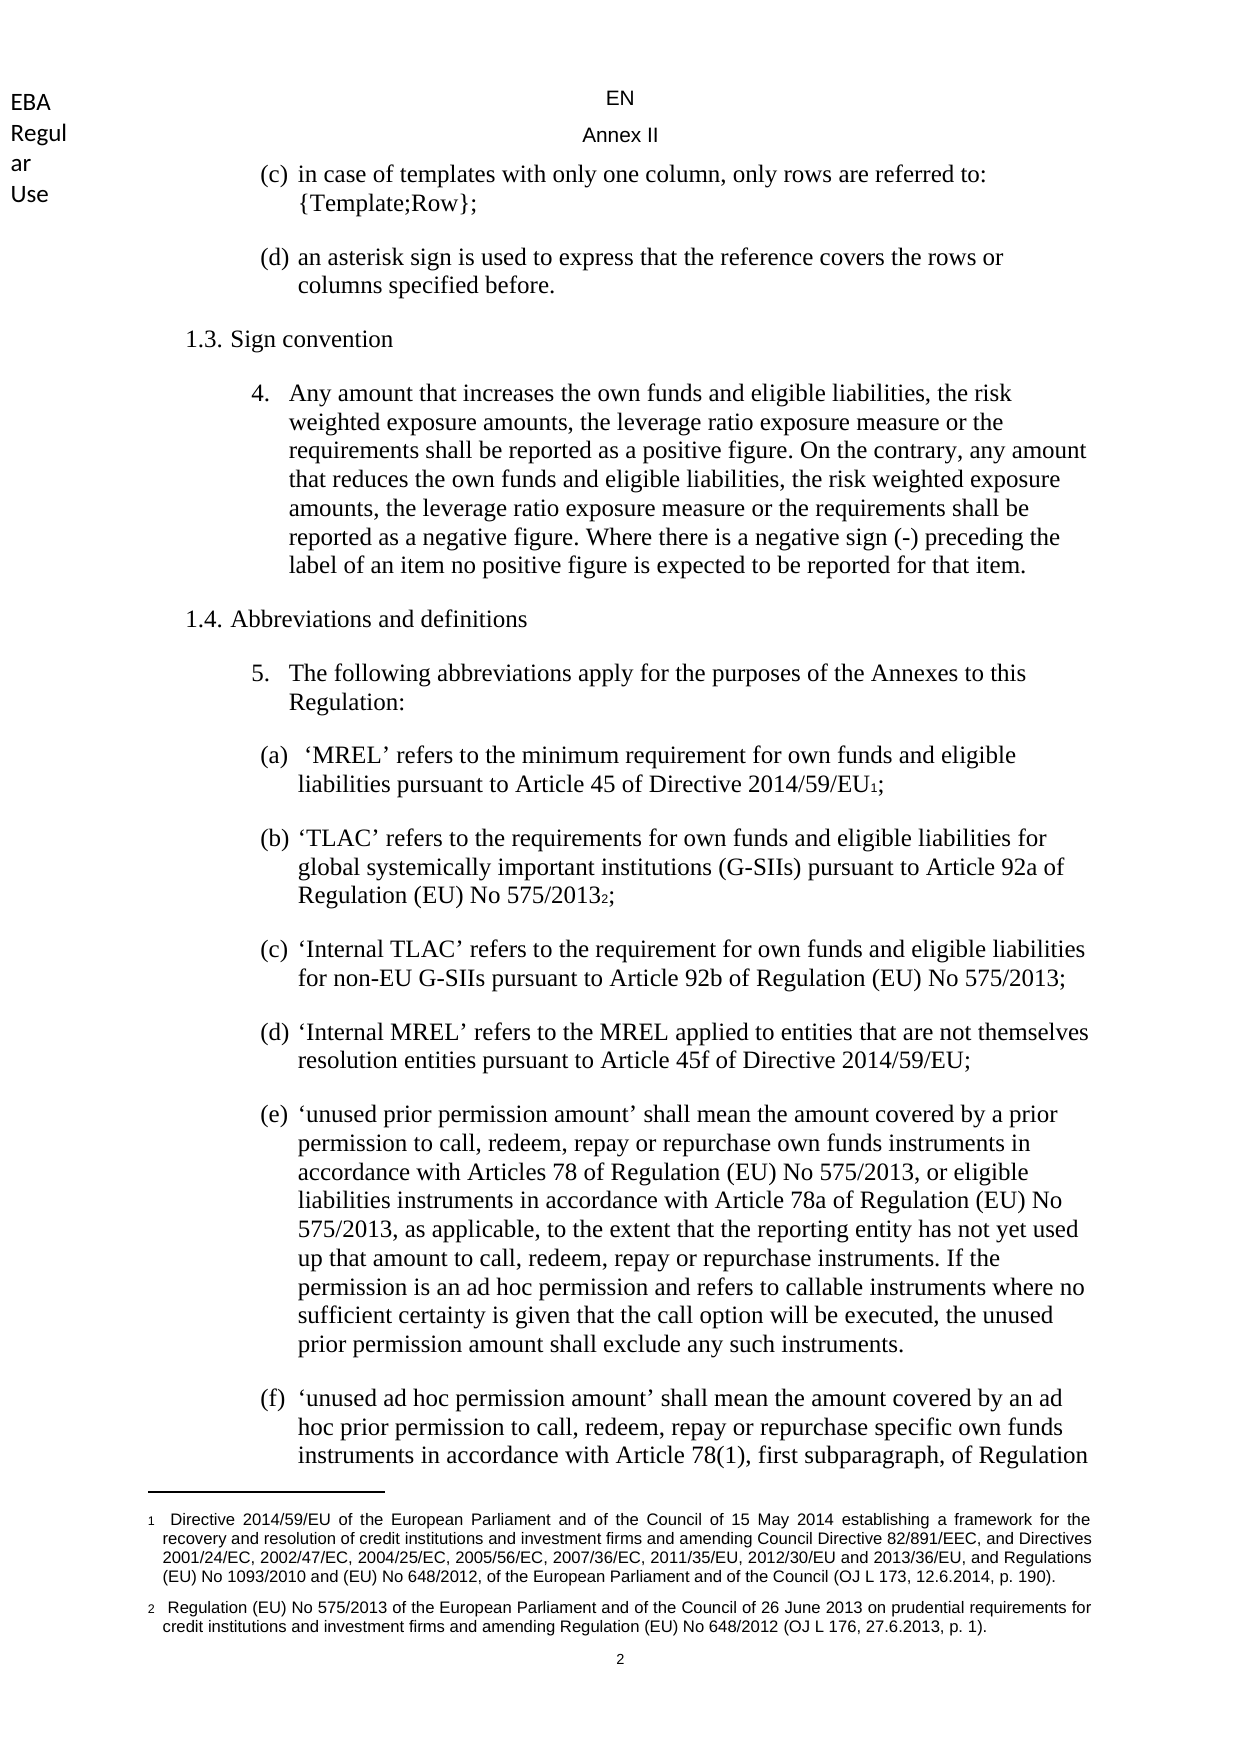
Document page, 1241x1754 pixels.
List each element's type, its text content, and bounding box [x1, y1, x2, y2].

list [260, 1383, 1093, 1469]
text Any amount that increases the own funds and eligible liabilities, the risk weighted exposure amounts, the leverage ratio exposure measure or the requirements shall be reported as a positive figure. On the contrary, any amount that reduces the own funds and eligible liabilities, the risk weighted exposure amounts, the leverage ratio exposure measure or the requirements shall be reported as a negative figure. Where there is a negative sign (-) preceding the label of an item no positive figure is expected to be reported for that item. [251, 378, 1093, 579]
list Abbreviations and definitions [185, 604, 1093, 633]
list ‘Internal MREL’ refers to the MREL applied to entities that are not themselves resolution entities pursuant to Article 45f of Directive 2014/59/EU; [260, 1017, 1093, 1074]
list ‘MREL’ refers to the minimum requirement for own funds and eligible liabilities pursuant to Article 45 of Directive 2014/59/EU; [260, 740, 1093, 798]
list an asterisk sign is used to express that the reference covers the rows or columns specified before. [260, 242, 1093, 299]
text The following abbreviations apply for the purposes of the Annexes to this Regulation: [251, 658, 1093, 715]
list Sign convention [185, 324, 1093, 353]
list ‘Internal TLAC’ refers to the requirement for own funds and eligible liabilities for non-EU G-SIIs pursuant to Article 92b of Regulation (EU) No 575/2013; [260, 934, 1093, 992]
list ‘TLAC’ refers to the requirements for own funds and eligible liabilities for global systemically important institutions (G-SIIs) pursuant to Article 92a of Regulation (EU) No 575/2013; [260, 823, 1093, 909]
list ‘unused prior permission amount’ shall mean the amount covered by a prior permission to call, redeem, repay or repurchase own funds instruments in accordance with Articles 78 of Regulation (EU) No 575/2013, or eligible liabilities instruments in accordance with Article 78a of Regulation (EU) No 575/2013, as applicable, to the extent that the reporting entity has not yet used up that amount to call, redeem, repay or repurchase instruments. If the permission is an ad hoc permission and refers to callable instruments where no sufficient certainty is given that the call option will be executed, the unused prior permission amount shall exclude any such instruments. [260, 1099, 1093, 1358]
list in case of templates with only one column, only rows are referred to: {Template;Row}; [260, 159, 1093, 217]
